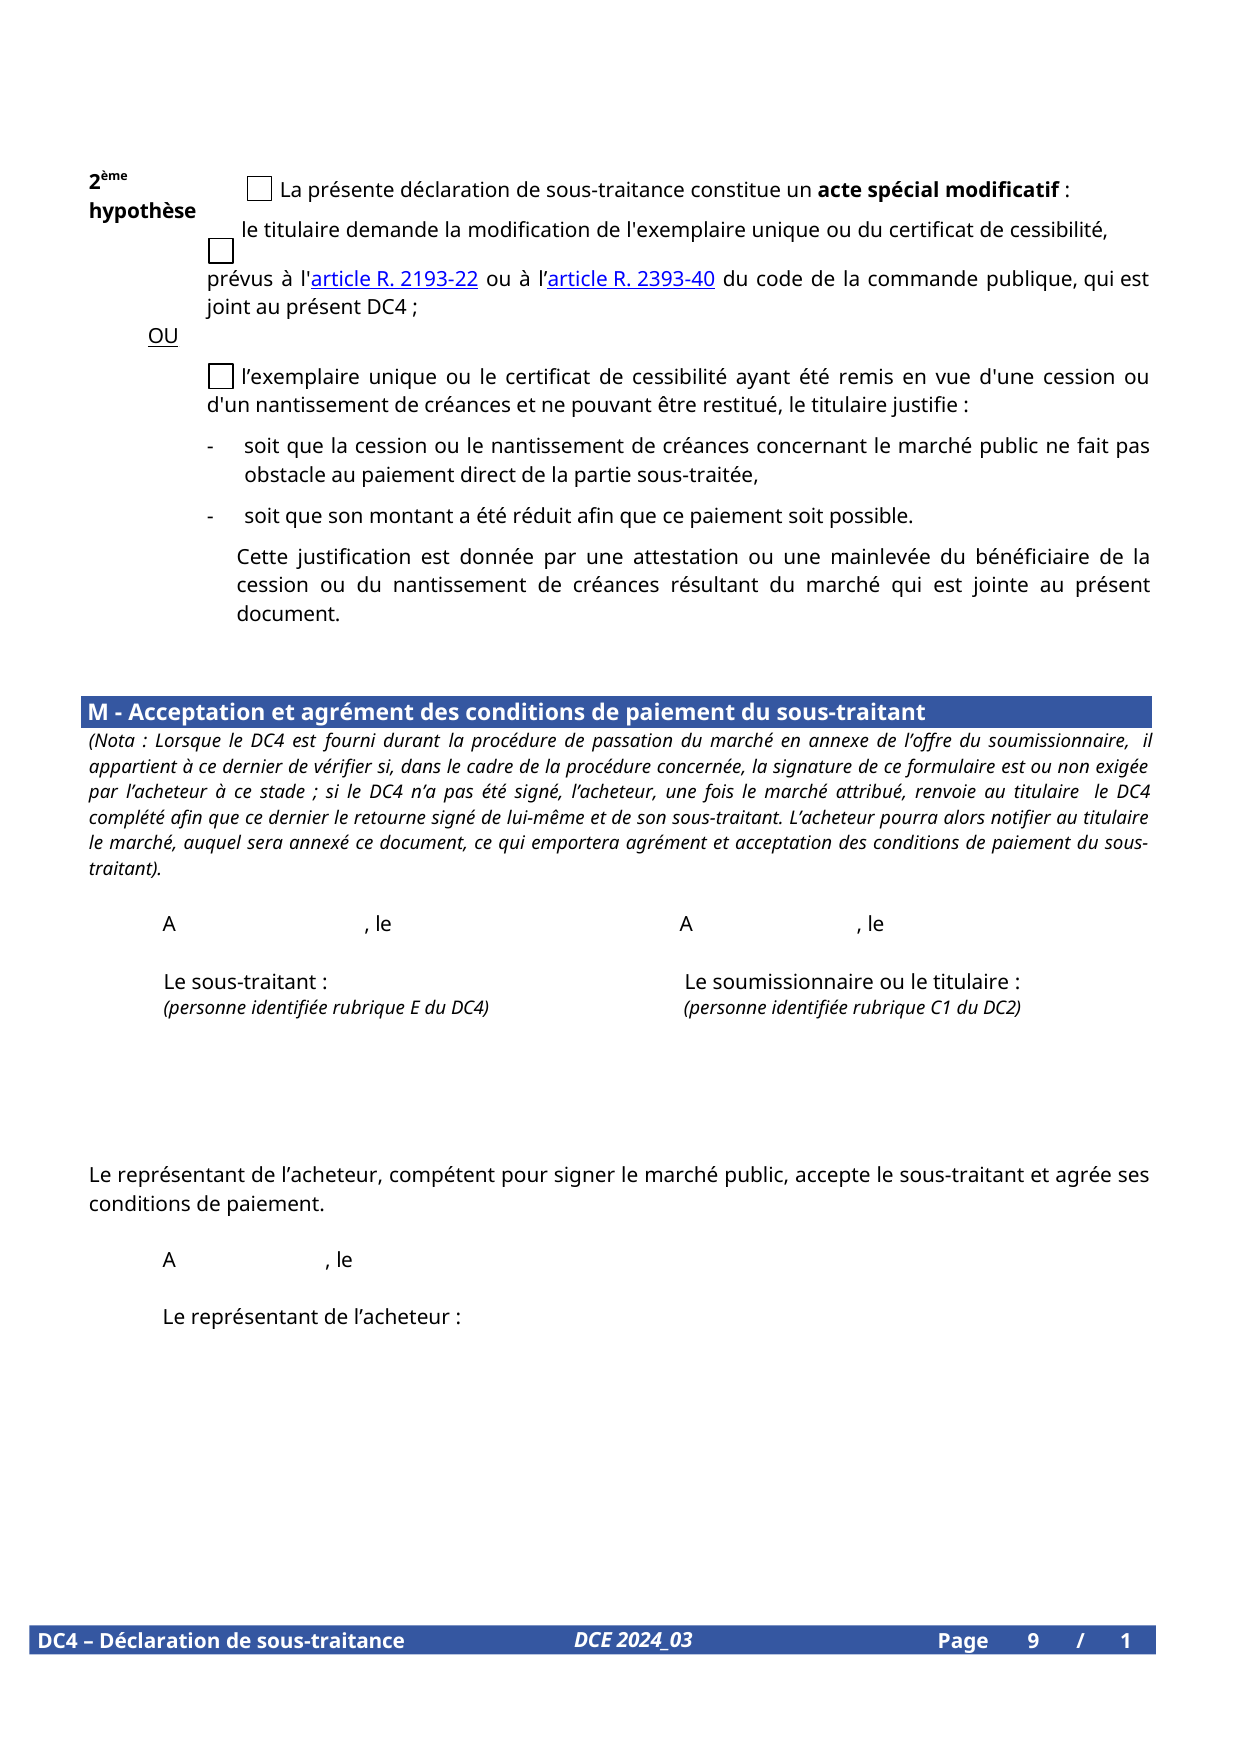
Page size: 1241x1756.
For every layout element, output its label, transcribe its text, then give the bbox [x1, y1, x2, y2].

text A , le [162, 1246, 1226, 1274]
text Le représentant de l’acheteur : [162, 1302, 1226, 1331]
text A , le A , le [162, 909, 1226, 937]
text l’exemplaire unique ou le certificat de cessibilité ayant été remis en vue d'une cession ou d'un nantissement de créances et ne pouvant être restitué, le titulaire justifie : [207, 362, 1152, 419]
text Le représentant de l’acheteur, compétent pour signer le marché public, accepte le sous-traitant et agrée ses conditions de paiement. [89, 1160, 1152, 1217]
list soit que son montant a été réduit afin que ce paiement soit possible. [207, 501, 1226, 529]
text le titulaire demande la modification de l'exemplaire unique ou du certificat de cessibilité, [241, 216, 1226, 244]
text OU [148, 321, 1226, 349]
list soit que la cession ou le nantissement de créances concernant le marché public ne fait pas obstacle au paiement direct de la partie sous-traitée, [207, 431, 1152, 488]
table_header Le sous-traitant : (personne identifiée rubrique E du DC4) [158, 966, 599, 1021]
text prévus à l'article R. 2193-22 ou à l’article R. 2393-40 du code de la commande publique, qui est joint au présent DC4 ; [207, 244, 1165, 321]
text 2ème hypothèse [89, 167, 239, 224]
text M - Acceptation et agrément des conditions de paiement du sous-traitant (Nota : Lorsque le DC4 est fourni durant la procédure de passation du marché en annexe de l’offre du soumissionnaire, il appartient à ce dernier de vérifier si, dans le cadre de la procédure concernée, la signature de ce formulaire est ou non exigée par l’acheteur à ce stade ; si le DC4 n’a pas été signé, l’acheteur, une fois le marché attribué, renvoie au titulaire le DC4 complété afin que ce dernier le retourne signé de lui-même et de son sous-traitant. L’acheteur pourra alors notifier au titulaire le marché, auquel sera annexé ce document, ce qui emportera agrément et acceptation des conditions de paiement du sous-traitant). [81, 728, 1152, 881]
table_header Le soumissionnaire ou le titulaire : (personne identifiée rubrique C1 du DC2) [600, 966, 1053, 1021]
text Cette justification est donnée par une attestation ou une mainlevée du bénéficiaire de la cession ou du nantissement de créances résultant du marché qui est jointe au présent document. [236, 542, 1152, 627]
text La présente déclaration de sous-traitance constitue un acte spécial modificatif : [279, 175, 1226, 203]
